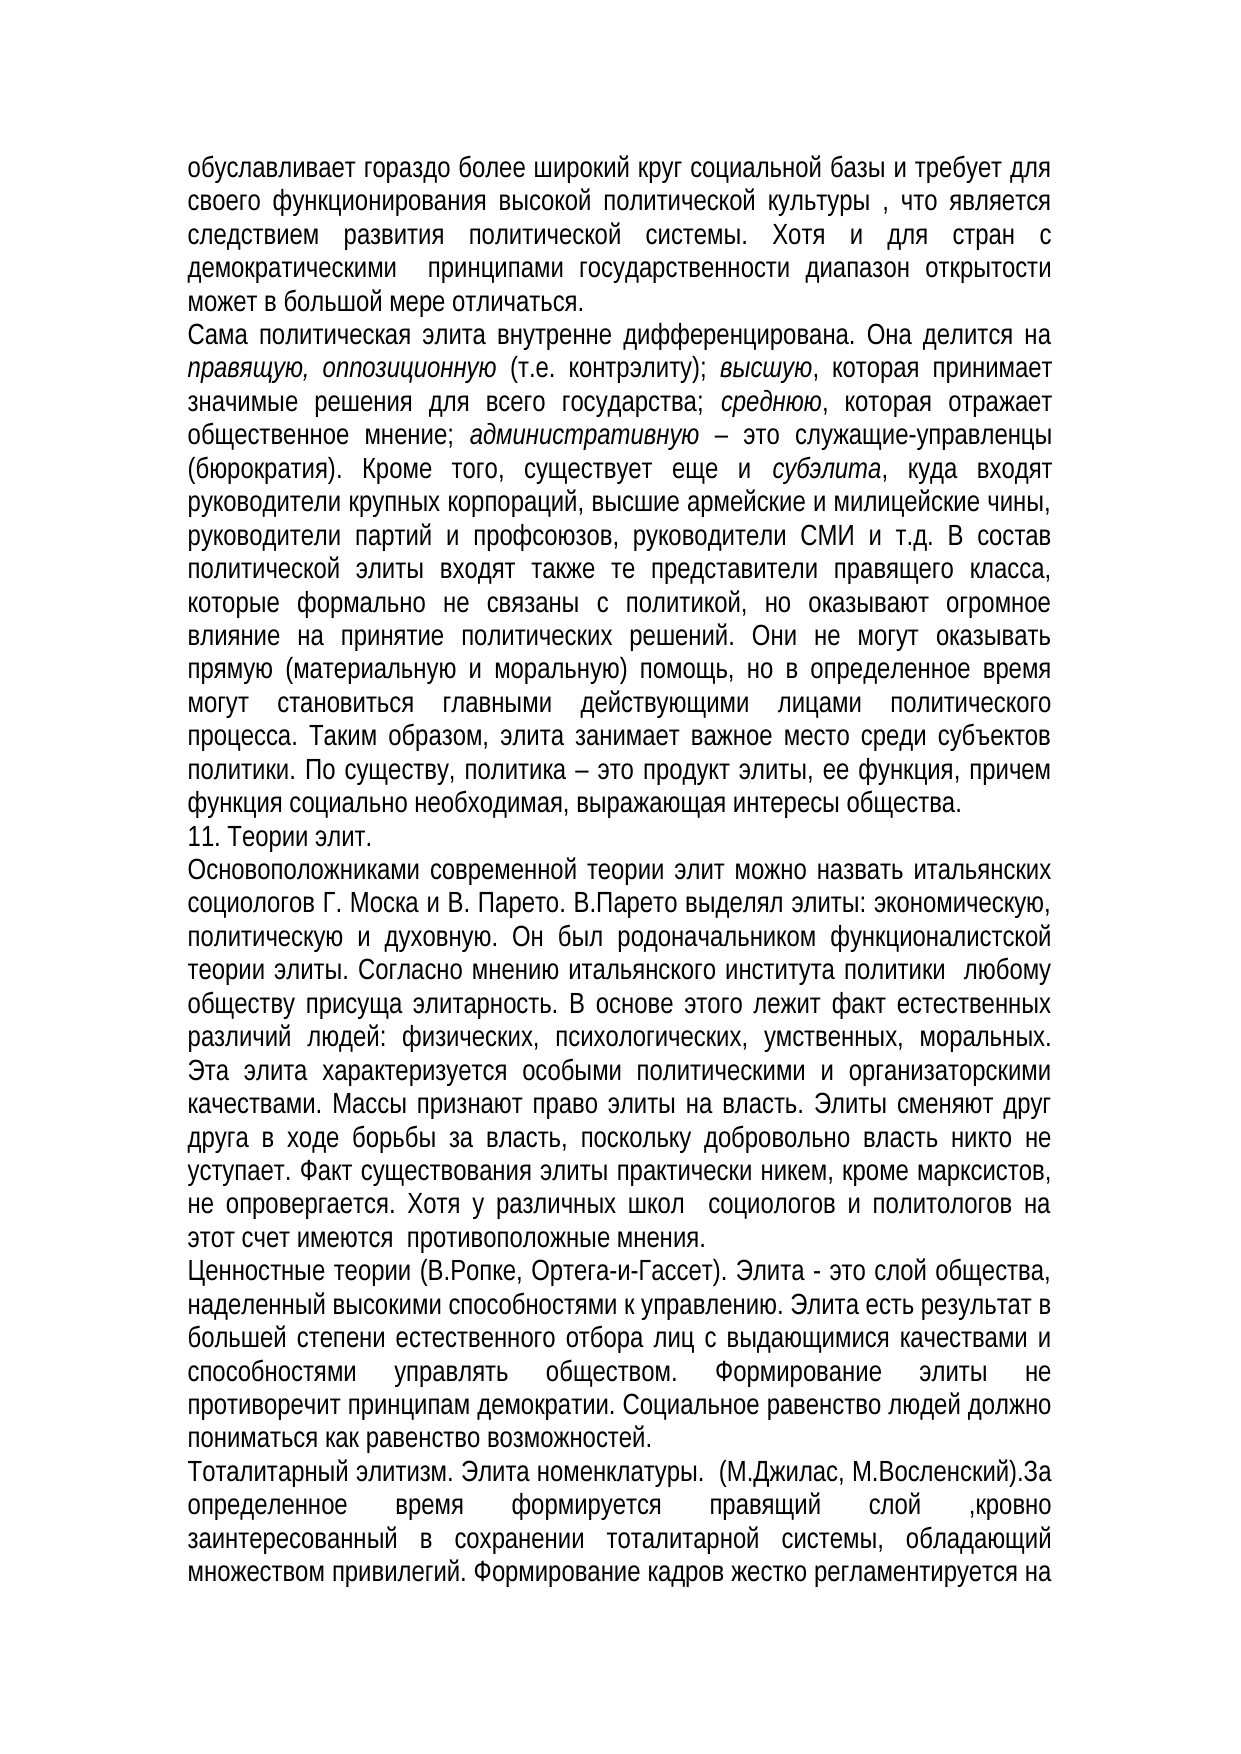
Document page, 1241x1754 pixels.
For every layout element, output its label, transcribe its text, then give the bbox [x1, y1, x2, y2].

text Ценностные теории (В.Ропке, Ортега-и-Гассет). Элита - это слой общества, наделенный высокими способностями к управлению. Элита есть результат в большей степени естественного отбора лиц с выдающимися качествами и способностями управлять обществом. Формирование элиты не противоречит принципам демократии. Социальное равенство людей должно пониматься как равенство возможностей. [187, 1253, 1053, 1454]
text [187, 150, 1053, 317]
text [187, 1454, 1053, 1588]
text Сама политическая элита внутренне дифференцирована. Она делится на правящую, оппозиционную (т.е. контрэлиту); высшую, которая принимает значимые решения для всего государства; среднюю, которая отражает общественное мнение; административную – это служащие-управленцы (бюрократия). Кроме того, существует еще и субэлита, куда входят руководители крупных корпораций, высшие армейские и милицейские чины, руководители партий и профсоюзов, руководители СМИ и т.д. В состав политической элиты входят также те представители правящего класса, которые формально не связаны с политикой, но оказывают огромное влияние на принятие политических решений. Они не могут оказывать прямую (материальную и моральную) помощь, но в определенное время могут становиться главными действующими лицами политического процесса. Таким образом, элита занимает важное место среди субъектов политики. По существу, политика – это продукт элиты, ее функция, причем функция социально необходимая, выражающая интересы общества. [187, 317, 1053, 819]
text Основоположниками современной теории элит можно назвать итальянских социологов Г. Моска и В. Парето. В.Парето выделял элиты: экономическую, политическую и духовную. Он был родоначальником функционалистской теории элиты. Согласно мнению итальянского института политики любому обществу присуща элитарность. В основе этого лежит факт естественных различий людей: физических, психологических, умственных, моральных. Эта элита характеризуется особыми политическими и организаторскими качествами. Массы признают право элиты на власть. Элиты сменяют друг друга в ходе борьбы за власть, поскольку добровольно власть никто не уступает. Факт существования элиты практически никем, кроме марксистов, не опровергается. Хотя у различных школ социологов и политологов на этот счет имеются противоположные мнения. [187, 852, 1053, 1253]
text 11. Теории элит. [187, 819, 1053, 852]
